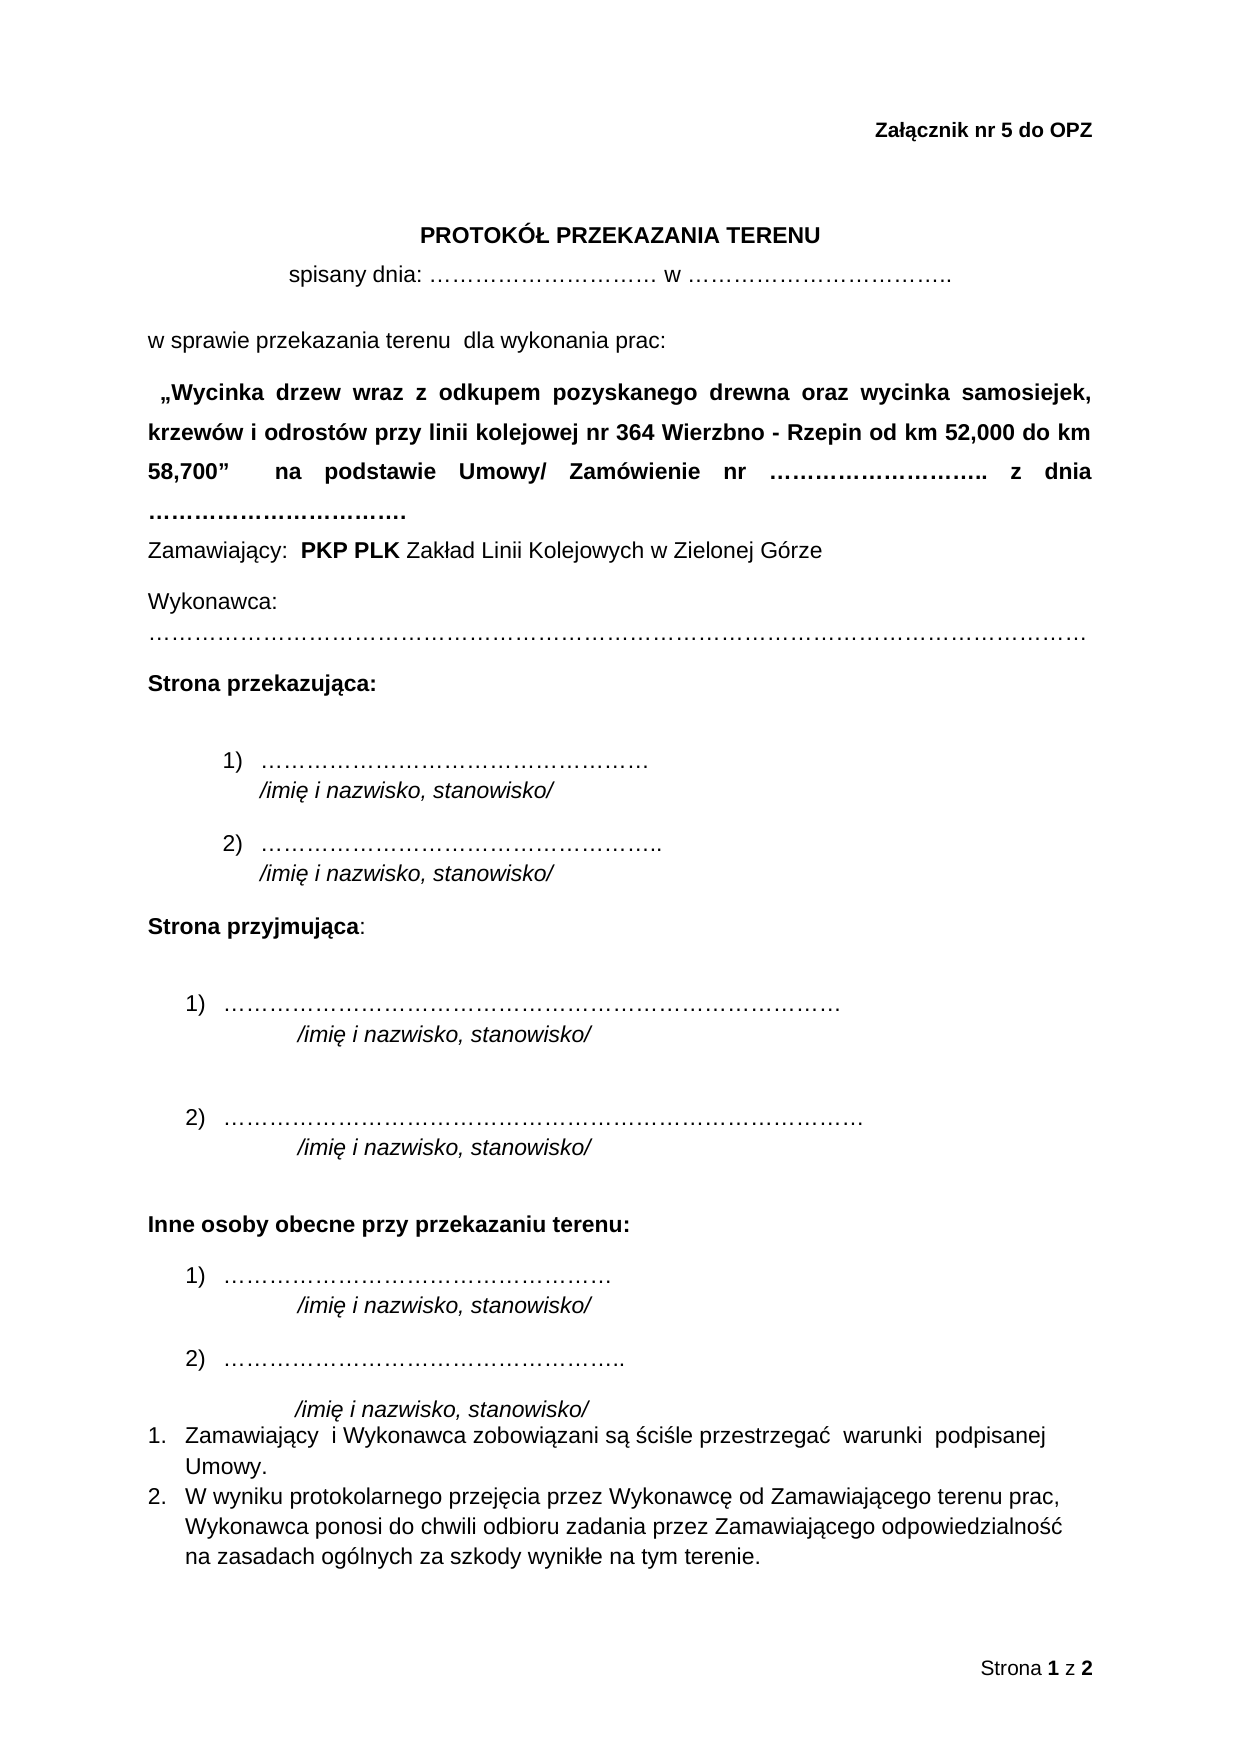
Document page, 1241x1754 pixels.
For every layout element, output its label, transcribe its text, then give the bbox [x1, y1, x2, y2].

text „Wycinka drzew wraz z odkupem pozyskanego drewna oraz wycinka samosiejek, krzewów i odrostów przy linii kolejowej nr 364 Wierzbno - Rzepin od km 52,000 do km 58,700” na podstawie Umowy/ Zamówienie nr ……………………….. z dnia ……………………………. [148, 379, 1092, 524]
list /imię i nazwisko, stanowisko/ [298, 1134, 1092, 1160]
list ………………………………………………………………………… [185, 1103, 1092, 1130]
list …………………………………………… [185, 1262, 1092, 1288]
list /imię i nazwisko, stanowisko/ [260, 860, 1092, 886]
list …………………………………………… [222, 747, 1092, 773]
list Zamawiający i Wykonawca zobowiązani są ściśle przestrzegać warunki podpisanej Umowy. [148, 1422, 1092, 1479]
text Zamawiający: PKP PLK Zakład Linii Kolejowych w Zielonej Górze [148, 537, 1092, 563]
list …………………………………………….. [185, 1345, 1092, 1371]
text PROTOKÓŁ PRZEKAZANIA TERENU [148, 222, 1092, 249]
list ……………………………………………………………………… [185, 990, 1092, 1017]
text Inne osoby obecne przy przekazaniu terenu: [148, 1211, 1092, 1237]
text Wykonawca: …………………………………………………………………………………………………………… [148, 588, 1092, 645]
list …………………………………………….. [222, 830, 1092, 856]
text Załącznik nr 5 do OPZ [148, 118, 1092, 142]
text /imię i nazwisko, stanowisko/ [221, 1396, 1092, 1422]
text w sprawie przekazania terenu dla wykonania prac: [148, 327, 1092, 353]
list /imię i nazwisko, stanowisko/ [260, 777, 1092, 803]
text spisany dnia: ………………………… w …………………………….. [148, 261, 1092, 288]
list /imię i nazwisko, stanowisko/ [298, 1021, 1092, 1047]
list /imię i nazwisko, stanowisko/ [298, 1292, 1092, 1319]
list W wyniku protokolarnego przejęcia przez Wykonawcę od Zamawiającego terenu prac, Wykonawca ponosi do chwili odbioru zadania przez Zamawiającego odpowiedzialność na zasadach ogólnych za szkody wynikłe na tym terenie. [148, 1483, 1092, 1570]
text Strona przekazująca: [148, 669, 1092, 696]
list Strona przyjmująca: [148, 913, 1092, 939]
